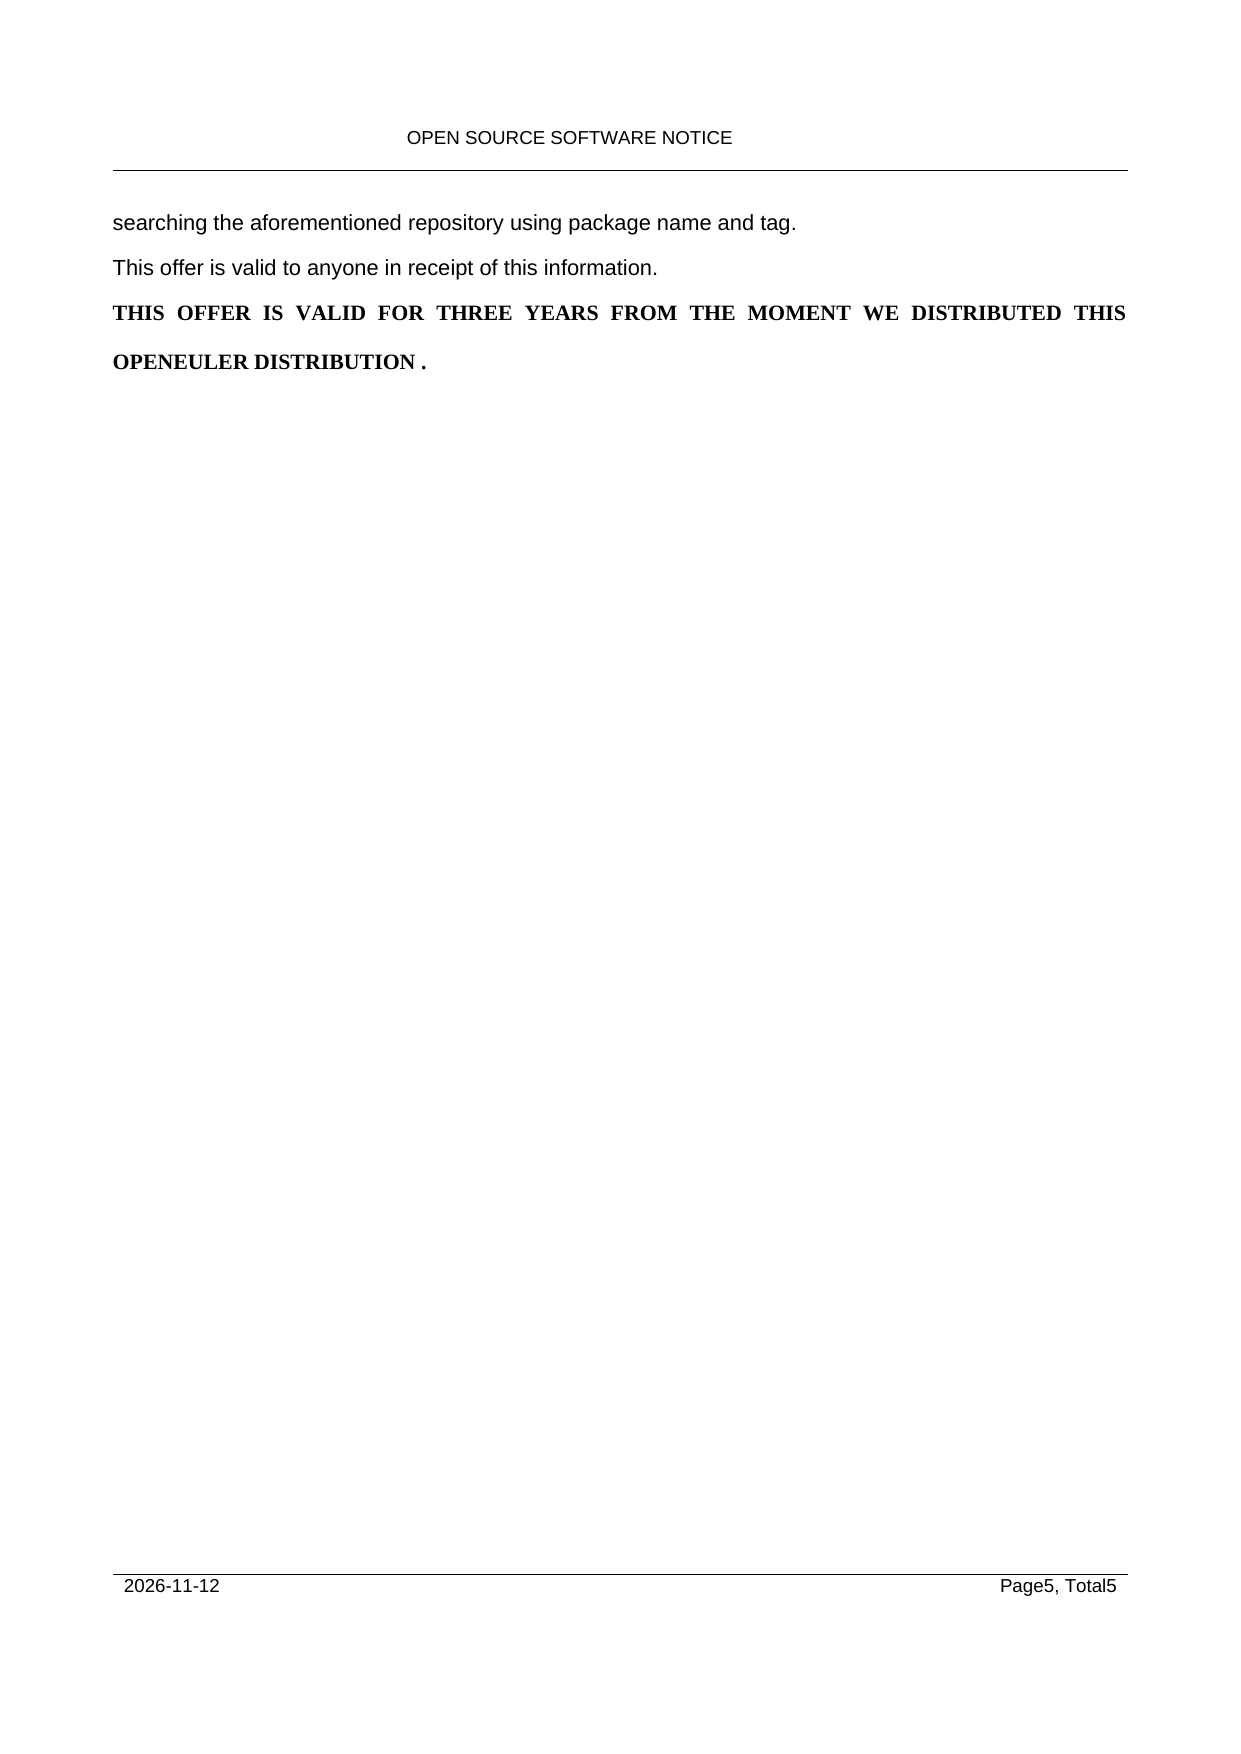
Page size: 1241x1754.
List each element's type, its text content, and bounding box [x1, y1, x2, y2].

text This offer is valid to anyone in receipt of this information. [112, 251, 1128, 284]
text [112, 206, 1128, 239]
text THIS OFFER IS VALID FOR THREE YEARS FROM THE MOMENT WE DISTRIBUTED THIS OPENEULER DISTRIBUTION . [112, 297, 1128, 378]
